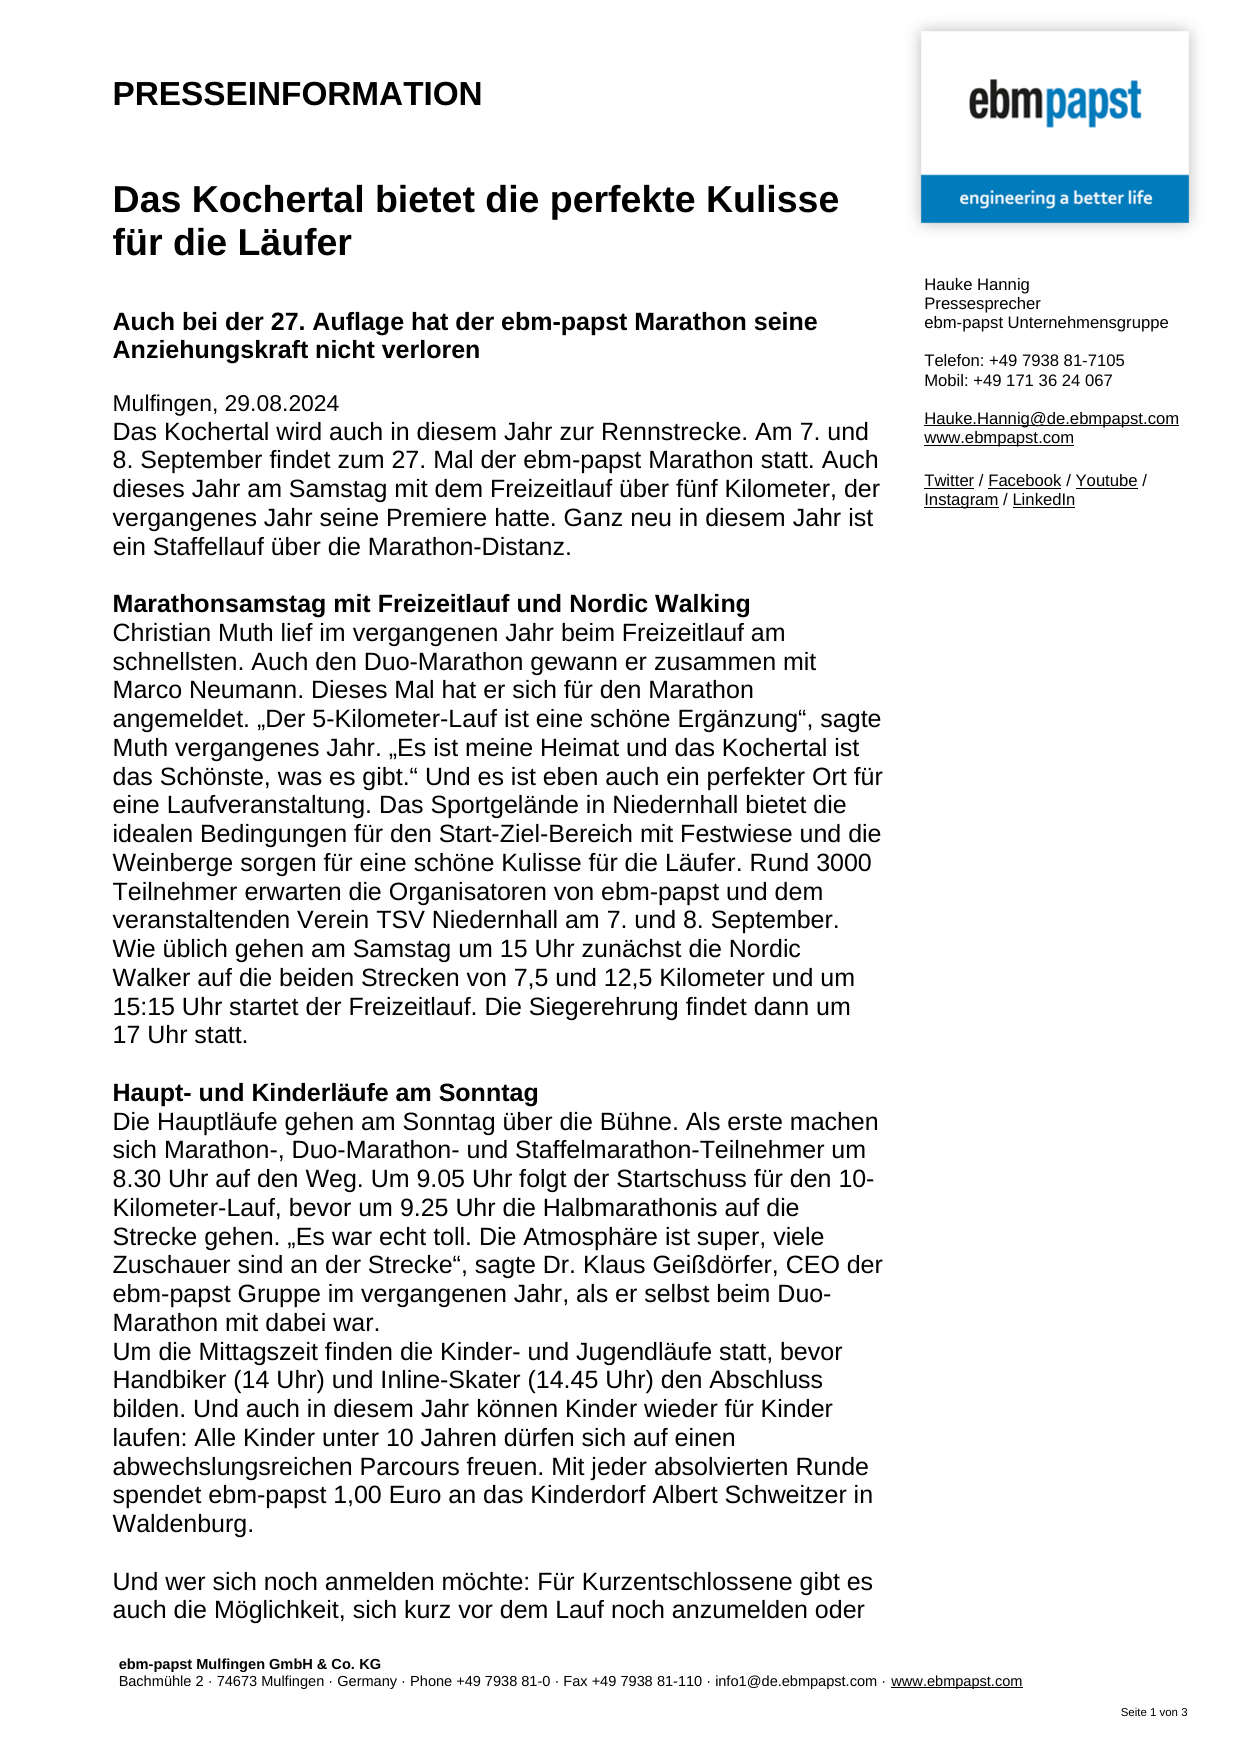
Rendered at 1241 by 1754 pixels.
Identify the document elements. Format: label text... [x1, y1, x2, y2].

picture [902, 12, 1206, 237]
text Um die Mittagszeit finden die Kinder- und Jugendläufe statt, bevor Handbiker (14 Uhr) und Inline-Skater (14.45 Uhr) den Abschluss bilden. Und auch in diesem Jahr können Kinder wieder für Kinder laufen: Alle Kinder unter 10 Jahren dürfen sich auf einen abwechslungsreichen Parcours freuen. Mit jeder absolvierten Runde spendet ebm-papst 1,00 Euro an das Kinderdorf Albert Schweitzer in Waldenburg. [112, 1337, 886, 1538]
text Marathonsamstag mit Freizeitlauf und Nordic Walking [112, 589, 886, 618]
text Das Kochertal bietet die perfekte Kulisse für die Läufer [112, 177, 886, 263]
text Haupt- und Kinderläufe am Sonntag [112, 1078, 886, 1107]
text Die Hauptläufe gehen am Sonntag über die Bühne. Als erste machen sich Marathon-, Duo-Marathon- und Staffelmarathon-Teilnehmer um 8.30 Uhr auf den Weg. Um 9.05 Uhr folgt der Startschuss für den 10-Kilometer-Lauf, bevor um 9.25 Uhr die Halbmarathonis auf die Strecke gehen. „Es war echt toll. Die Atmosphäre ist super, viele Zuschauer sind an der Strecke“, sagte Dr. Klaus Geißdörfer, CEO der ebm-papst Gruppe im vergangenen Jahr, als er selbst beim Duo-Marathon mit dabei war. [112, 1107, 886, 1337]
subtitle Mulfingen, 29.08.2024 [112, 364, 886, 417]
text Auch bei der 27. Auflage hat der ebm-papst Marathon seine Anziehungskraft nicht verloren [112, 263, 886, 364]
text Christian Muth lief im vergangenen Jahr beim Freizeitlauf am schnellsten. Auch den Duo-Marathon gewann er zusammen mit Marco Neumann. Dieses Mal hat er sich für den Marathon angemeldet. „Der 5-Kilometer-Lauf ist eine schöne Ergänzung“, sagte Muth vergangenes Jahr. „Es ist meine Heimat und das Kochertal ist das Schönste, was es gibt.“ Und es ist eben auch ein perfekter Ort für eine Laufveranstaltung. Das Sportgelände in Niedernhall bietet die idealen Bedingungen für den Start-Ziel-Bereich mit Festwiese und die Weinberge sorgen für eine schöne Kulisse für die Läufer. Rund 3000 Teilnehmer erwarten die Organisatoren von ebm-papst und dem veranstaltenden Verein TSV Niedernhall am 7. und 8. September. Wie üblich gehen am Samstag um 15 Uhr zunächst die Nordic Walker auf die beiden Strecken von 7,5 und 12,5 Kilometer und um 15:15 Uhr startet der Freizeitlauf. Die Siegerehrung findet dann um 17 Uhr statt. [112, 618, 886, 1049]
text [112, 1567, 886, 1624]
text Das Kochertal wird auch in diesem Jahr zur Rennstrecke. Am 7. und 8. September findet zum 27. Mal der ebm-papst Marathon statt. Auch dieses Jahr am Samstag mit dem Freizeitlauf über fünf Kilometer, der vergangenes Jahr seine Premiere hatte. Ganz neu in diesem Jahr ist ein Staffellauf über die Marathon-Distanz. [112, 417, 886, 561]
